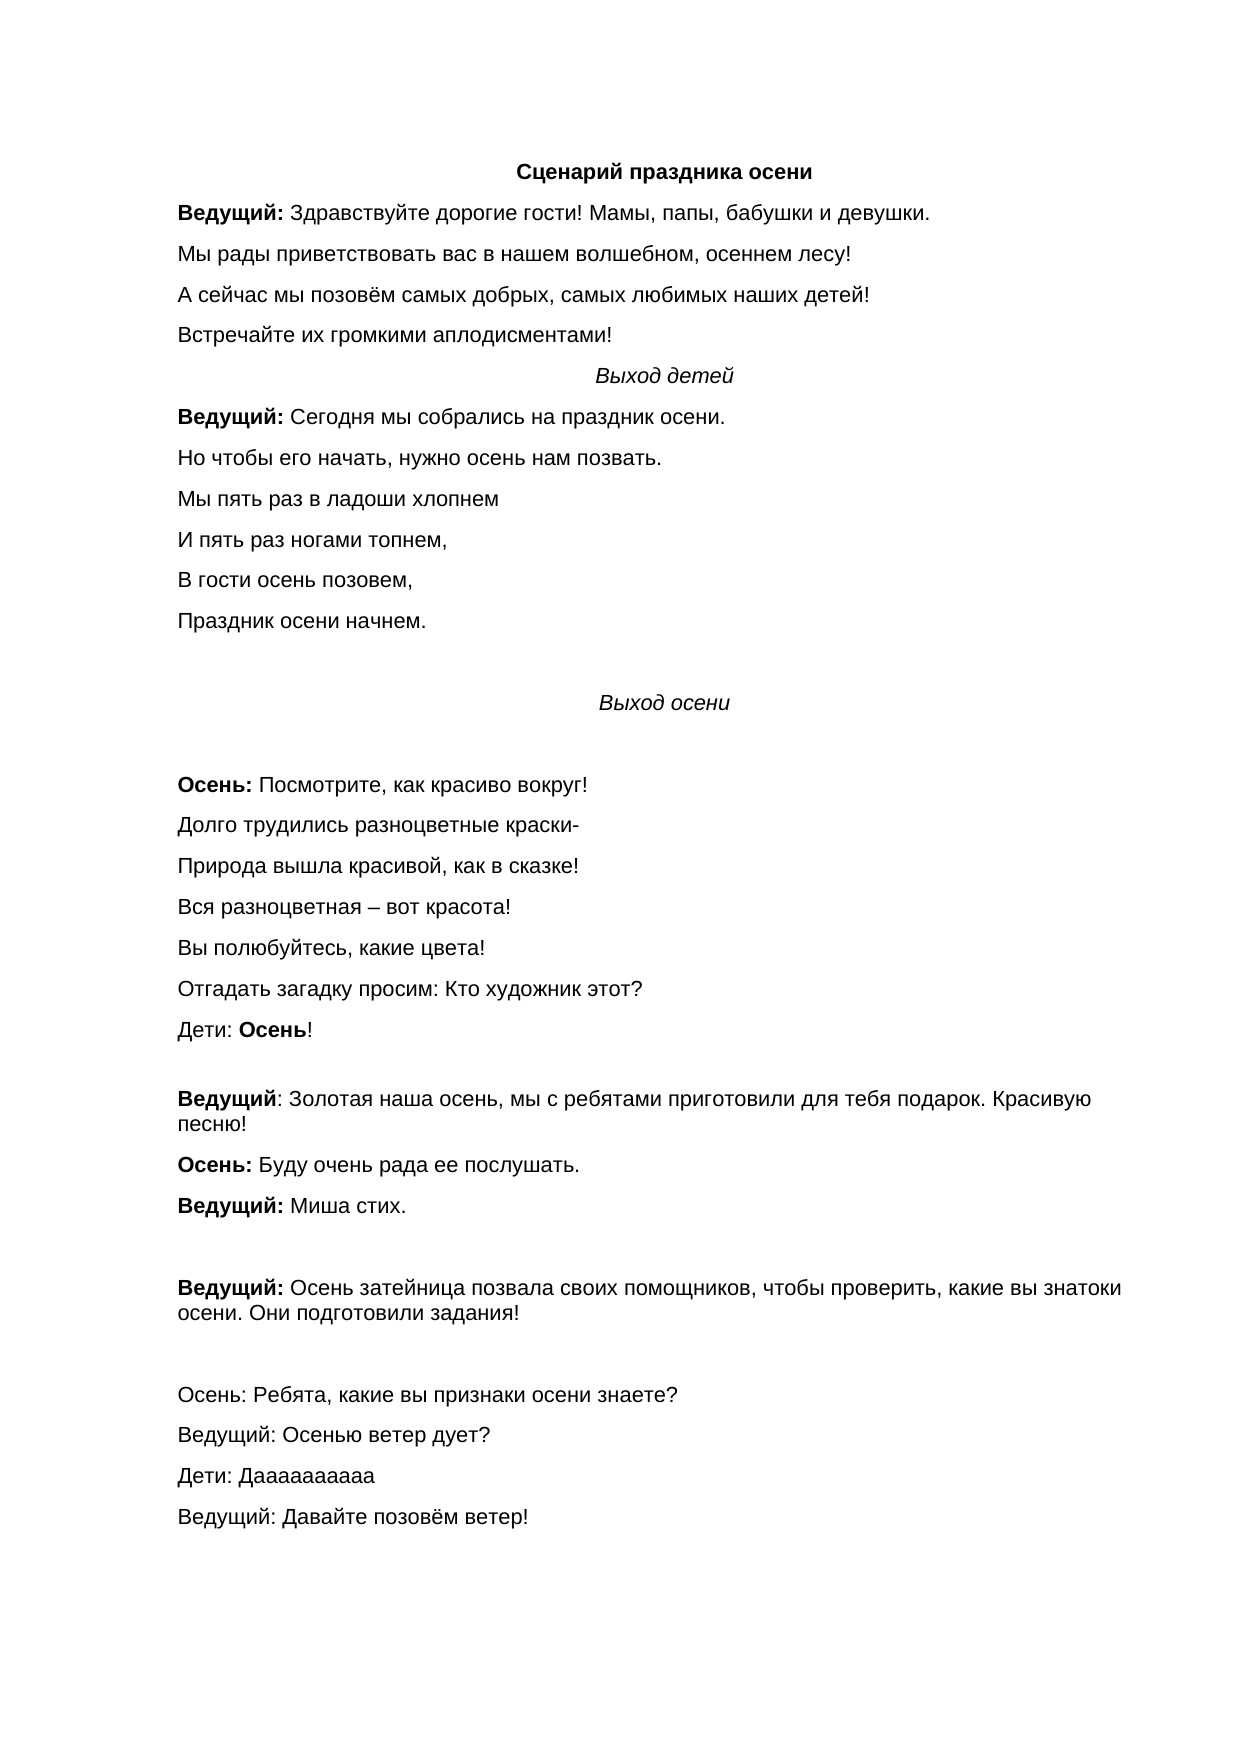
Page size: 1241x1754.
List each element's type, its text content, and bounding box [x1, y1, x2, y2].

text Ведущий: Осенью ветер дует? [177, 1422, 1152, 1447]
text Ведущий: Сегодня мы собрались на праздник осени. [177, 404, 1152, 429]
text Ведущий: Давайте позовём ветер! [177, 1504, 1152, 1529]
text Мы пять раз в ладоши хлопнем [177, 486, 1152, 511]
text Вся разноцветная – вот красота! [177, 894, 1152, 919]
text А сейчас мы позовём самых добрых, самых любимых наших детей! [177, 281, 1152, 307]
text Дети: Осень! [177, 1016, 1152, 1070]
text Ведущий: Здравствуйте дорогие гости! Мамы, папы, бабушки и девушки. [177, 200, 1152, 225]
text Выход осени [177, 690, 1152, 715]
text И пять раз ногами топнем, [177, 526, 1152, 552]
text Долго трудились разноцветные краски- [177, 812, 1152, 837]
text Осень: Буду очень рада ее послушать. [177, 1152, 1152, 1177]
text Вы полюбуйтесь, какие цвета! [177, 935, 1152, 960]
text В гости осень позовем, [177, 567, 1152, 592]
text Ведущий: Миша стих. [177, 1193, 1152, 1218]
text Праздник осени начнем. [177, 608, 1152, 633]
text Природа вышла красивой, как в сказке! [177, 853, 1152, 878]
text Выход детей [177, 363, 1152, 388]
text Но чтобы его начать, нужно осень нам позвать. [177, 445, 1152, 470]
text Мы рады приветствовать вас в нашем волшебном, осеннем лесу! [177, 241, 1152, 266]
text Ведущий: Осень затейница позвала своих помощников, чтобы проверить, какие вы знатоки осени. Они подготовили задания! [177, 1274, 1152, 1325]
text Дети: Даааааааааа [177, 1463, 1152, 1488]
text Встречайте их громкими аплодисментами! [177, 322, 1152, 347]
text Ведущий: Золотая наша осень, мы с ребятами приготовили для тебя подарок. Красивую песню! [177, 1086, 1152, 1136]
text Сценарий праздника осени [177, 159, 1152, 184]
text Осень: Посмотрите, как красиво вокруг! [177, 771, 1152, 797]
text Осень: Ребята, какие вы признаки осени знаете? [177, 1381, 1152, 1407]
text Отгадать загадку просим: Кто художник этот? [177, 976, 1152, 1001]
